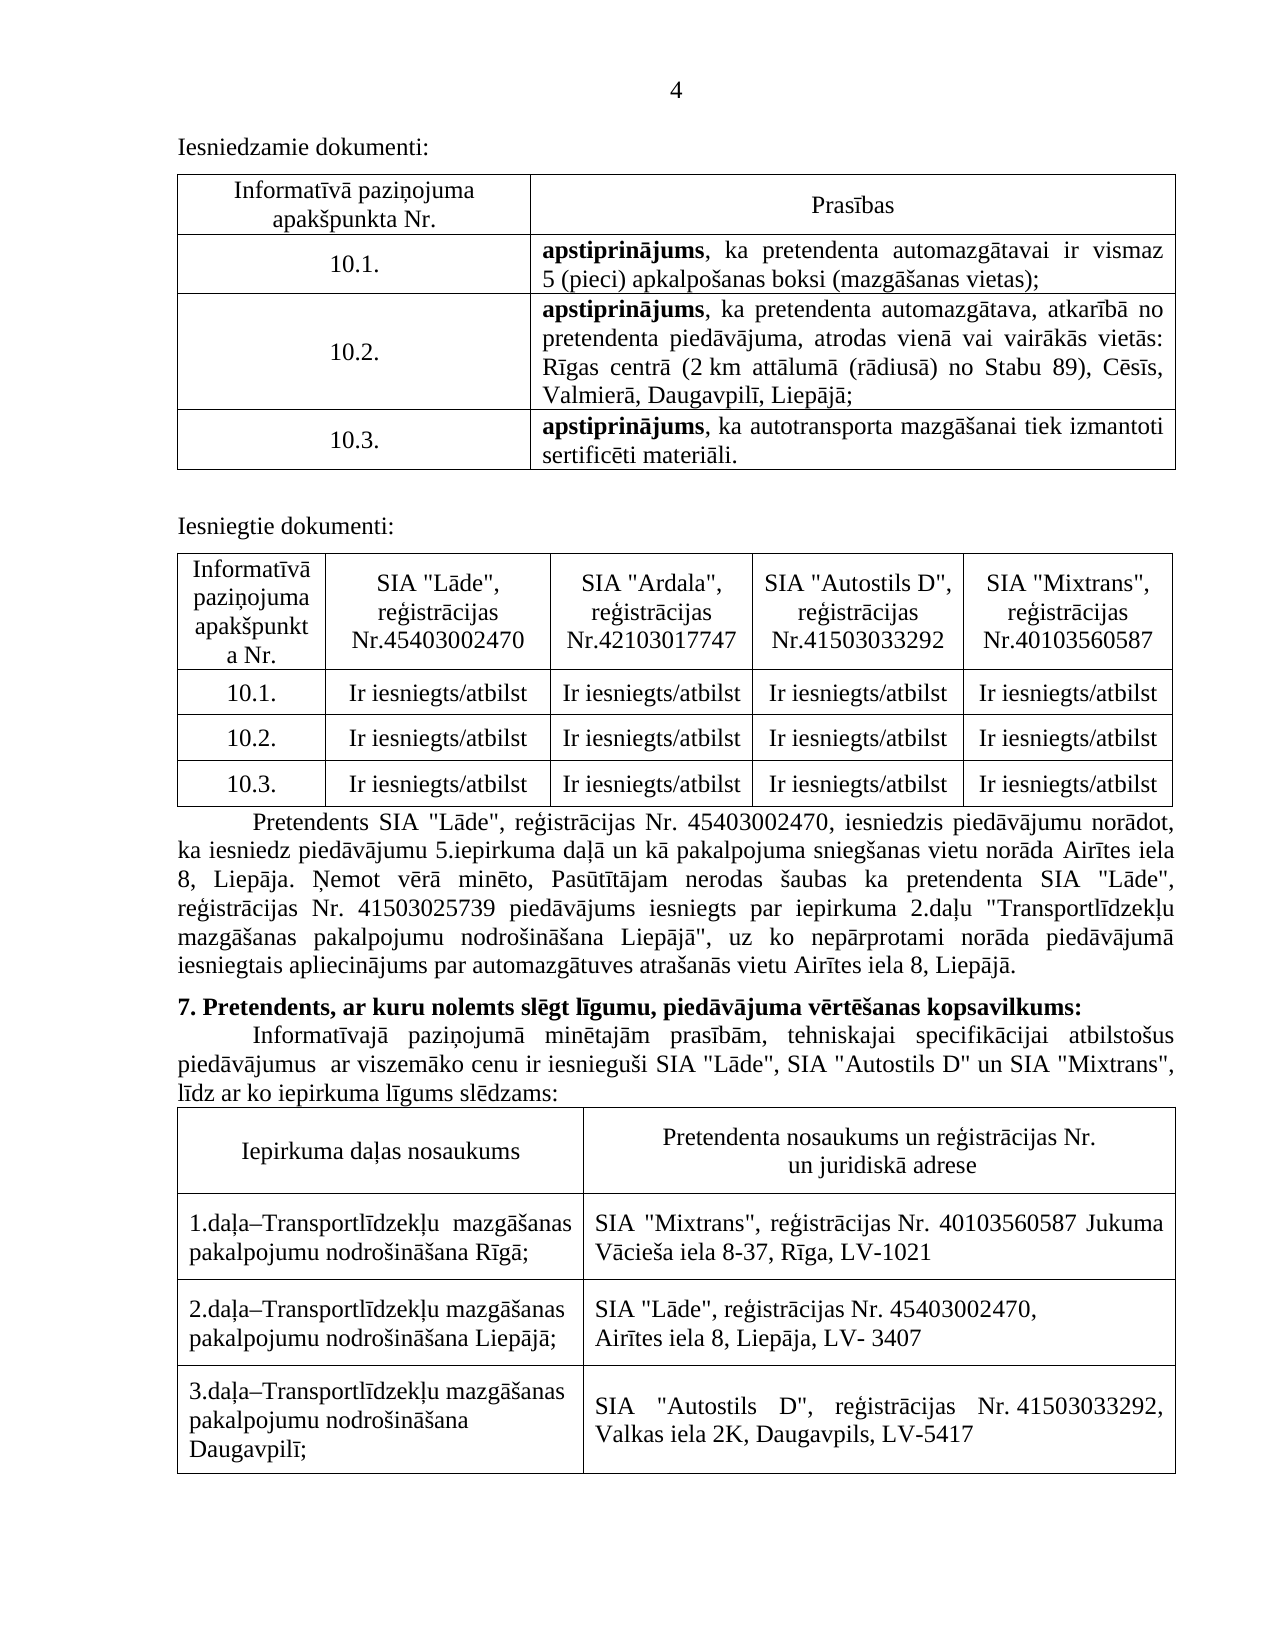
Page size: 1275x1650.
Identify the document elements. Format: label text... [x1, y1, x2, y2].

table_cell 10.2. [178, 294, 530, 409]
table_header Informatīvā paziņojuma apakšpunkta Nr. [178, 554, 325, 669]
table_header Prasības [531, 175, 1175, 233]
table_cell 1.daļa–Transportlīdzekļu mazgāšanas pakalpojumu nodrošināšana Rīgā; [178, 1194, 583, 1279]
table_header SIA "Mixtrans", reģistrācijas Nr.40103560587 [964, 554, 1172, 669]
text Informatīvajā paziņojumā minētajām prasībām, tehniskajai specifikācijai atbilstošus piedāvājumus ar viszemāko cenu ir iesnieguši SIA "Lāde", SIA "Autostils D" un SIA "Mixtrans", līdz ar ko iepirkuma līgums slēdzams: [177, 1020, 1174, 1107]
table_cell 10.3. [178, 410, 530, 469]
table_cell 3.daļa–Transportlīdzekļu mazgāšanas pakalpojumu nodrošināšana Daugavpilī; [178, 1366, 583, 1473]
table_header Informatīvā paziņojuma apakšpunkta Nr. [178, 175, 530, 233]
table_cell Ir iesniegts/atbilst [964, 715, 1172, 760]
table_cell SIA "Autostils D", reģistrācijas Nr. 41503033292, Valkas iela 2K, Daugavpils, LV-5417 [584, 1366, 1175, 1473]
table_cell 10.1. [178, 235, 530, 293]
table_header SIA "Lāde", reģistrācijas Nr.45403002470 [326, 554, 550, 669]
table_cell Ir iesniegts/atbilst [326, 761, 550, 806]
table_cell SIA "Lāde", reģistrācijas Nr. 45403002470, Airītes iela 8, Liepāja, LV- 3407 [584, 1280, 1175, 1365]
table_cell Ir iesniegts/atbilst [753, 670, 963, 714]
table_cell 10.3. [178, 761, 325, 806]
table_cell Ir iesniegts/atbilst [964, 670, 1172, 714]
table_cell apstiprinājums, ka autotransporta mazgāšanai tiek izmantoti sertificēti materiāli. [531, 410, 1175, 469]
table_cell Ir iesniegts/atbilst [753, 761, 963, 806]
table_cell Ir iesniegts/atbilst [551, 761, 752, 806]
text Iesniegtie dokumenti: [177, 511, 1169, 540]
table_cell SIA "Mixtrans", reģistrācijas Nr. 40103560587 Jukuma Vācieša iela 8-37, Rīga, LV-1021 [584, 1194, 1175, 1279]
table_cell Ir iesniegts/atbilst [964, 761, 1172, 806]
table_cell apstiprinājums, ka pretendenta automazgātava, atkarībā no pretendenta piedāvājuma, atrodas vienā vai vairākās vietās: Rīgas centrā (2 km attālumā (rādiusā) no Stabu 89), Cēsīs, Valmierā, Daugavpilī, Liepājā; [531, 294, 1175, 409]
text 7. Pretendents, ar kuru nolemts slēgt līgumu, piedāvājuma vērtēšanas kopsavilkums: [177, 992, 1174, 1020]
table_header Iepirkuma daļas nosaukums [178, 1108, 583, 1193]
table_cell 2.daļa–Transportlīdzekļu mazgāšanas pakalpojumu nodrošināšana Liepājā; [178, 1280, 583, 1365]
text Pretendents SIA "Lāde", reģistrācijas Nr. 45403002470, iesniedzis piedāvājumu norādot, ka iesniedz piedāvājumu 5.iepirkuma daļā un kā pakalpojuma sniegšanas vietu norāda Airītes iela 8, Liepāja. Ņemot vērā minēto, Pasūtītājam nerodas šaubas ka pretendenta SIA "Lāde", reģistrācijas Nr. 41503025739 piedāvājums iesniegts par iepirkuma 2.daļu "Transportlīdzekļu mazgāšanas pakalpojumu nodrošināšana Liepājā", uz ko nepārprotami norāda piedāvājumā iesniegtais apliecinājums par automazgātuves atrašanās vietu Airītes iela 8, Liepājā. [177, 807, 1174, 979]
table_cell apstiprinājums, ka pretendenta automazgātavai ir vismaz 5 (pieci) apkalpošanas boksi (mazgāšanas vietas); [531, 235, 1175, 293]
table_cell Ir iesniegts/atbilst [753, 715, 963, 760]
table_cell Ir iesniegts/atbilst [551, 670, 752, 714]
table_cell Ir iesniegts/atbilst [326, 715, 550, 760]
table_header SIA "Ardala", reģistrācijas Nr.42103017747 [551, 554, 752, 669]
table_cell 10.2. [178, 715, 325, 760]
table_header Pretendenta nosaukums un reģistrācijas Nr. un juridiskā adrese [584, 1108, 1175, 1193]
table_header SIA "Autostils D", reģistrācijas Nr.41503033292 [753, 554, 963, 669]
table_cell 10.1. [178, 670, 325, 714]
text Iesniedzamie dokumenti: [177, 132, 1169, 161]
table_cell Ir iesniegts/atbilst [551, 715, 752, 760]
table_cell Ir iesniegts/atbilst [326, 670, 550, 714]
